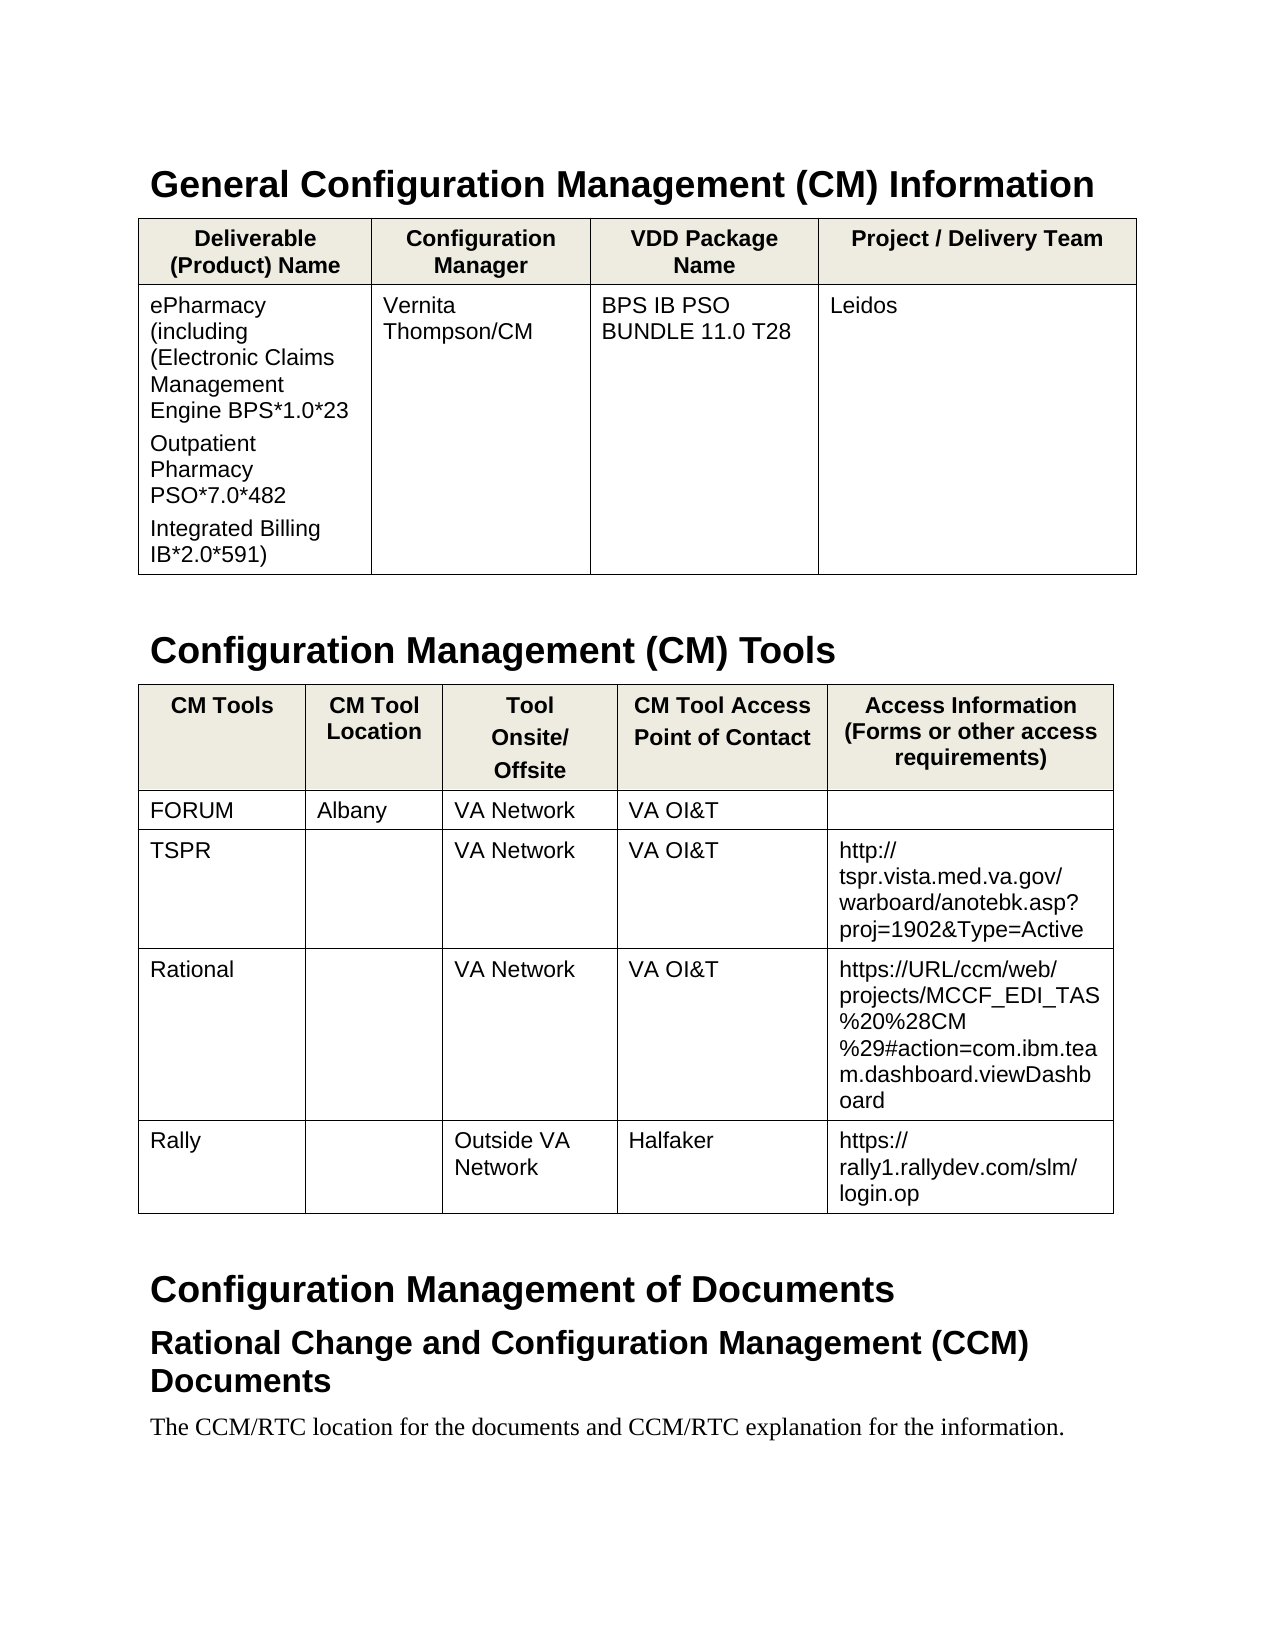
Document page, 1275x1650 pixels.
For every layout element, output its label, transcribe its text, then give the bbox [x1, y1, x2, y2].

table_cell VA Network [443, 949, 617, 1120]
table_cell ePharmacy (including (Electronic Claims Management Engine BPS*1.0*23 Outpatient Pharmacy PSO*7.0*482 Integrated Billing IB*2.0*591) [139, 285, 371, 574]
table_header CM Tool Access Point of Contact [618, 685, 827, 789]
table_header CM Tool Location [306, 685, 442, 789]
table_cell Outside VA Network [443, 1121, 617, 1213]
subtitle General Configuration Management (CM) Information [150, 162, 1125, 206]
table_cell Rally [139, 1121, 305, 1213]
table_cell http://tspr.vista.med.va.gov/warboard/anotebk.asp?proj=1902&Type=Active [828, 830, 1113, 948]
subtitle Configuration Management (CM) Tools [150, 629, 1125, 672]
table_cell VA Network [443, 830, 617, 948]
table_cell Leidos [819, 285, 1136, 574]
table_cell TSPR [139, 830, 305, 948]
table_cell VA OI&T [618, 949, 827, 1120]
table_cell Halfaker [618, 1121, 827, 1213]
table_cell VA OI&T [618, 791, 827, 829]
table_cell [828, 791, 1113, 829]
table_cell VA OI&T [618, 830, 827, 948]
table_header CM Tools [139, 685, 305, 789]
table_cell [306, 949, 442, 1120]
table_header Configuration Manager [372, 219, 590, 284]
table_cell Rational [139, 949, 305, 1120]
table_cell VA Network [443, 791, 617, 829]
table_cell [306, 1121, 442, 1213]
table_header Access Information (Forms or other access requirements) [828, 685, 1113, 789]
table_cell Albany [306, 791, 442, 829]
table_cell Vernita Thompson/CM [372, 285, 590, 574]
table_header Project / Delivery Team [819, 219, 1136, 284]
table_header VDD Package Name [591, 219, 818, 284]
subtitle Rational Change and Configuration Management (CCM) Documents [150, 1323, 1125, 1400]
text The CCM/RTC location for the documents and CCM/RTC explanation for the information. [150, 1412, 1125, 1441]
table_cell https://URL/ccm/web/projects/MCCF_EDI_TAS%20%28CM%29#action=com.ibm.team.dashboard.viewDashboard [828, 949, 1113, 1120]
table_cell FORUM [139, 791, 305, 829]
table_cell BPS IB PSO BUNDLE 11.0 T28 [591, 285, 818, 574]
table_header Tool Onsite/ Offsite [443, 685, 617, 789]
subtitle Configuration Management of Documents [150, 1267, 1125, 1311]
table_cell https://rally1.rallydev.com/slm/login.op [828, 1121, 1113, 1213]
table_header Deliverable (Product) Name [139, 219, 371, 284]
table_cell [306, 830, 442, 948]
